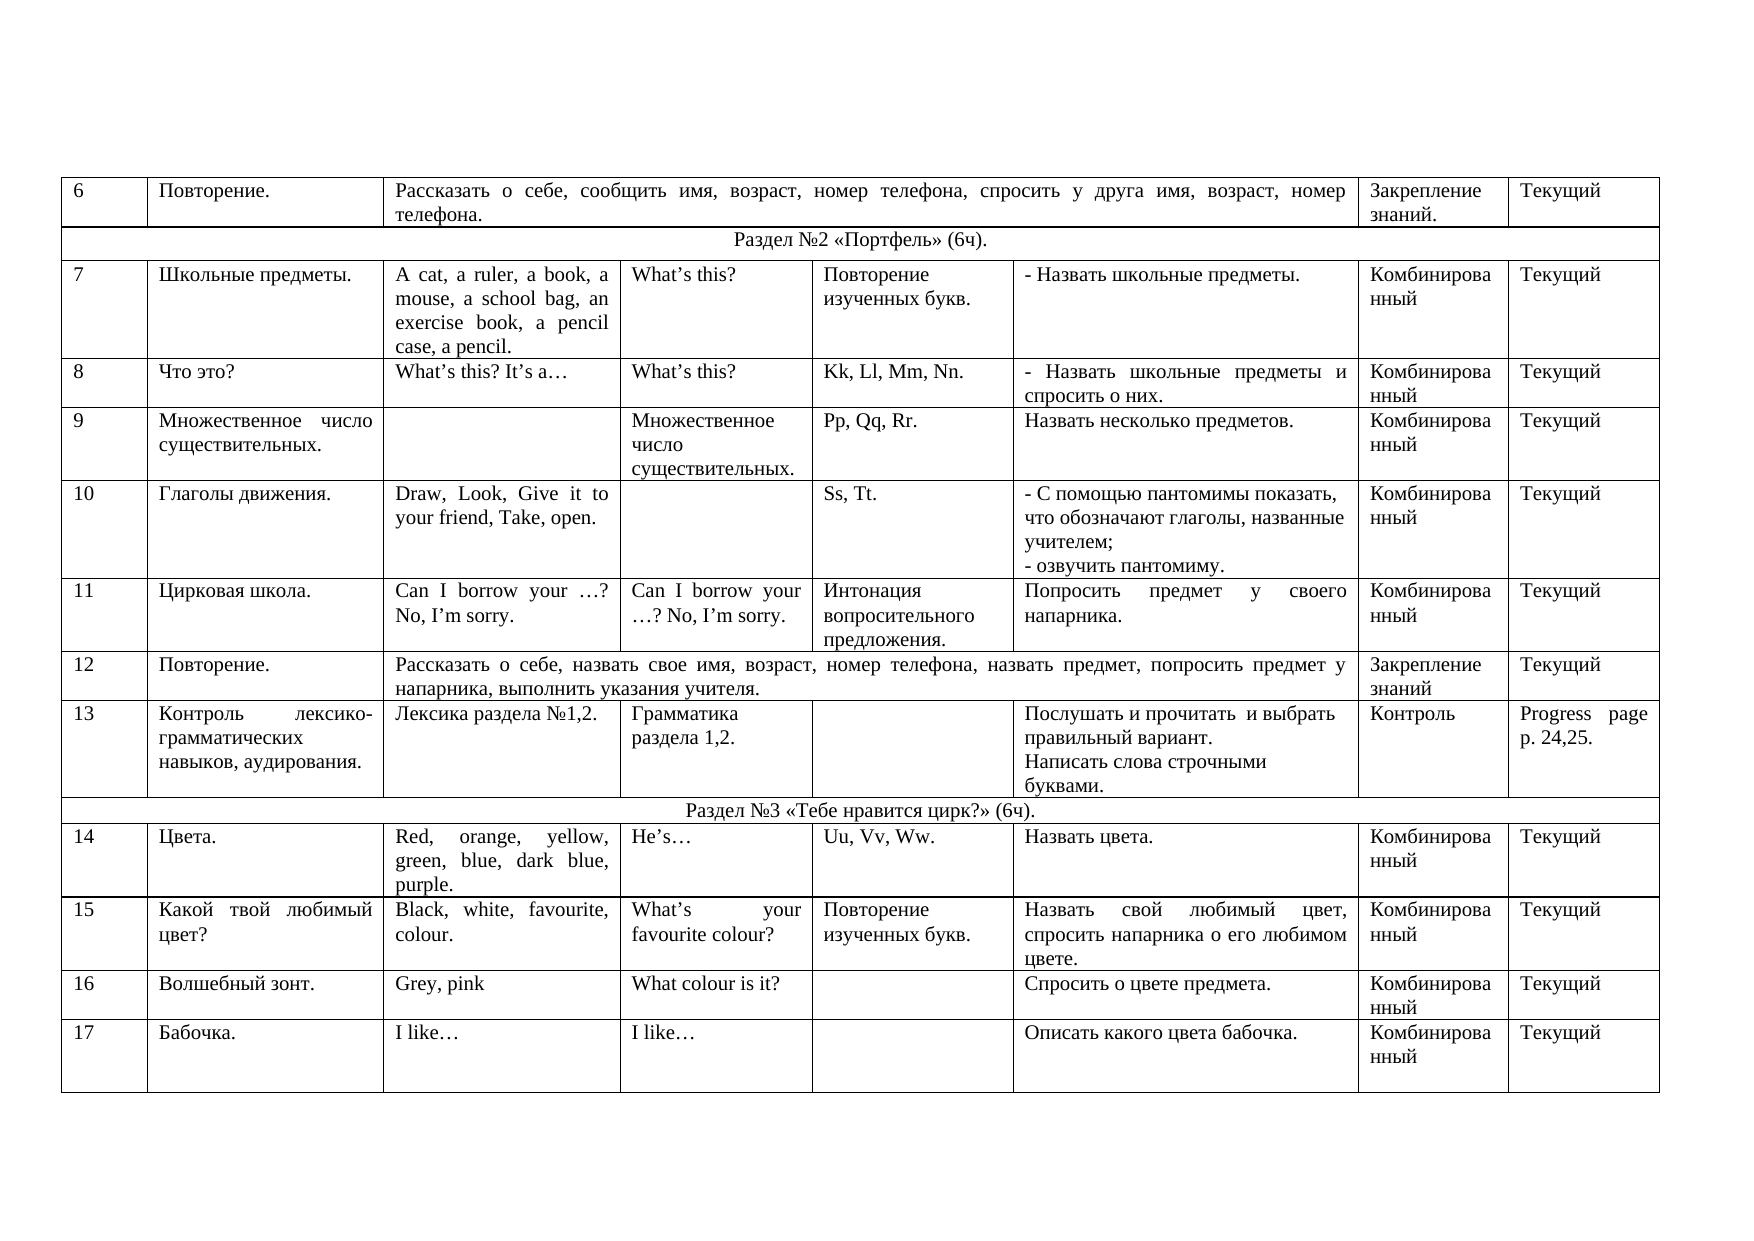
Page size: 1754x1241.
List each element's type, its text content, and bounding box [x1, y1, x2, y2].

table_cell Школьные предметы. [148, 261, 383, 358]
table_cell Лексика раздела №1,2. [384, 701, 620, 797]
table_cell I like… [621, 1020, 812, 1092]
table_cell 12 [62, 652, 147, 700]
table_cell Kk, Ll, Mm, Nn. [813, 359, 1013, 407]
table_cell Какой твой любимый цвет? [148, 898, 383, 969]
table_cell 11 [62, 579, 147, 651]
table_cell Бабочка. [148, 1020, 383, 1092]
table_cell Описать какого цвета бабочка. [1014, 1020, 1358, 1092]
table_cell Раздел №2 «Портфель» (6ч). [62, 228, 1659, 260]
table_cell Множественное число существительных. [621, 408, 812, 480]
table_cell 9 [62, 408, 147, 480]
table_cell Цвета. [148, 824, 383, 896]
table_cell Глаголы движения. [148, 481, 383, 577]
table_cell [384, 408, 620, 480]
table_cell Попросить предмет у своего напарника. [1014, 579, 1358, 651]
table_cell Текущий [1509, 824, 1659, 896]
table_cell Послушать и прочитать и выбрать правильный вариант. Написать слова строчными буквами. [1014, 701, 1358, 797]
table_cell Текущий [1509, 652, 1659, 700]
table_cell Закрепление знаний. [1359, 178, 1508, 226]
table_cell Раздел №3 «Тебе нравится цирк?» (6ч). [62, 798, 1659, 823]
table_cell Контроль [1359, 701, 1508, 797]
table_cell Can I borrow your …? No, I’m sorry. [621, 579, 812, 651]
table_cell [813, 1020, 1013, 1092]
table_cell Комбинированный [1359, 481, 1508, 577]
table_cell He’s… [621, 824, 812, 896]
table_cell Цирковая школа. [148, 579, 383, 651]
table_cell Комбинированный [1359, 898, 1508, 969]
table_cell Red, orange, yellow, green, blue, dark blue, purple. [384, 824, 620, 896]
table_cell Назвать несколько предметов. [1014, 408, 1358, 480]
table_cell What’s this? [621, 359, 812, 407]
table_cell - Назвать школьные предметы. [1014, 261, 1358, 358]
table_cell Текущий [1509, 178, 1659, 226]
table_cell Повторение изученных букв. [813, 898, 1013, 969]
table_cell 7 [62, 261, 147, 358]
table_cell Текущий [1509, 408, 1659, 480]
table_cell 14 [62, 824, 147, 896]
table_cell 6 [62, 178, 147, 226]
table_cell What colour is it? [621, 971, 812, 1019]
table_cell Спросить о цвете предмета. [1014, 971, 1358, 1019]
table_cell Рассказать о себе, назвать свое имя, возраст, номер телефона, назвать предмет, попросить предмет у напарника, выполнить указания учителя. [384, 652, 1358, 700]
table_cell What’s this? [621, 261, 812, 358]
table_cell [813, 701, 1013, 797]
table_cell Закрепление знаний [1359, 652, 1508, 700]
table_cell Текущий [1509, 359, 1659, 407]
table_cell Текущий [1509, 481, 1659, 577]
table_cell Что это? [148, 359, 383, 407]
table_cell Назвать свой любимый цвет, спросить напарника о его любимом цвете. [1014, 898, 1358, 969]
table_cell Комбинированный [1359, 408, 1508, 480]
table_cell Progress page p. 24,25. [1509, 701, 1659, 797]
table_cell 10 [62, 481, 147, 577]
table_cell Комбинированный [1359, 1020, 1508, 1092]
table_cell Текущий [1509, 579, 1659, 651]
table_cell - C помощью пантомимы показать, что обозначают глаголы, названные учителем; - озвучить пантомиму. [1014, 481, 1358, 577]
table_cell Интонация вопросительного предложения. [813, 579, 1013, 651]
table_cell Pp, Qq, Rr. [813, 408, 1013, 480]
table_cell Текущий [1509, 1020, 1659, 1092]
table_cell [621, 481, 812, 577]
table_cell 17 [62, 1020, 147, 1092]
table_cell Комбинированный [1359, 261, 1508, 358]
table_cell Grey, pink [384, 971, 620, 1019]
table_cell Контроль лексико-грамматических навыков, аудирования. [148, 701, 383, 797]
table_cell What’s this? It’s a… [384, 359, 620, 407]
table_cell 15 [62, 898, 147, 969]
table_cell Ss, Tt. [813, 481, 1013, 577]
table_cell Повторение. [148, 178, 383, 226]
table_cell Can I borrow your …? No, I’m sorry. [384, 579, 620, 651]
table_cell Рассказать о себе, сообщить имя, возраст, номер телефона, спросить у друга имя, возраст, номер телефона. [384, 178, 1358, 226]
table_cell 8 [62, 359, 147, 407]
table_cell Текущий [1509, 971, 1659, 1019]
table_cell Волшебный зонт. [148, 971, 383, 1019]
table_cell Множественное число существительных. [148, 408, 383, 480]
table_cell A cat, a ruler, a book, a mouse, a school bag, an exercise book, a pencil case, a pencil. [384, 261, 620, 358]
table_cell Комбинированный [1359, 971, 1508, 1019]
table_cell Комбинированный [1359, 824, 1508, 896]
table_cell Текущий [1509, 261, 1659, 358]
table_cell Uu, Vv, Ww. [813, 824, 1013, 896]
table_cell 16 [62, 971, 147, 1019]
table_cell Комбинированный [1359, 579, 1508, 651]
table_cell Грамматика раздела 1,2. [621, 701, 812, 797]
table_cell What’s your favourite colour? [621, 898, 812, 969]
table_cell - Назвать школьные предметы и спросить о них. [1014, 359, 1358, 407]
table_cell [813, 971, 1013, 1019]
table_cell 13 [62, 701, 147, 797]
table_cell Draw, Look, Give it to your friend, Take, open. [384, 481, 620, 577]
table_cell Текущий [1509, 898, 1659, 969]
table_cell Повторение. [148, 652, 383, 700]
table_cell Назвать цвета. [1014, 824, 1358, 896]
table_cell Повторение изученных букв. [813, 261, 1013, 358]
table_cell Black, white, favourite, colour. [384, 898, 620, 969]
table_cell I like… [384, 1020, 620, 1092]
table_cell Комбинированный [1359, 359, 1508, 407]
